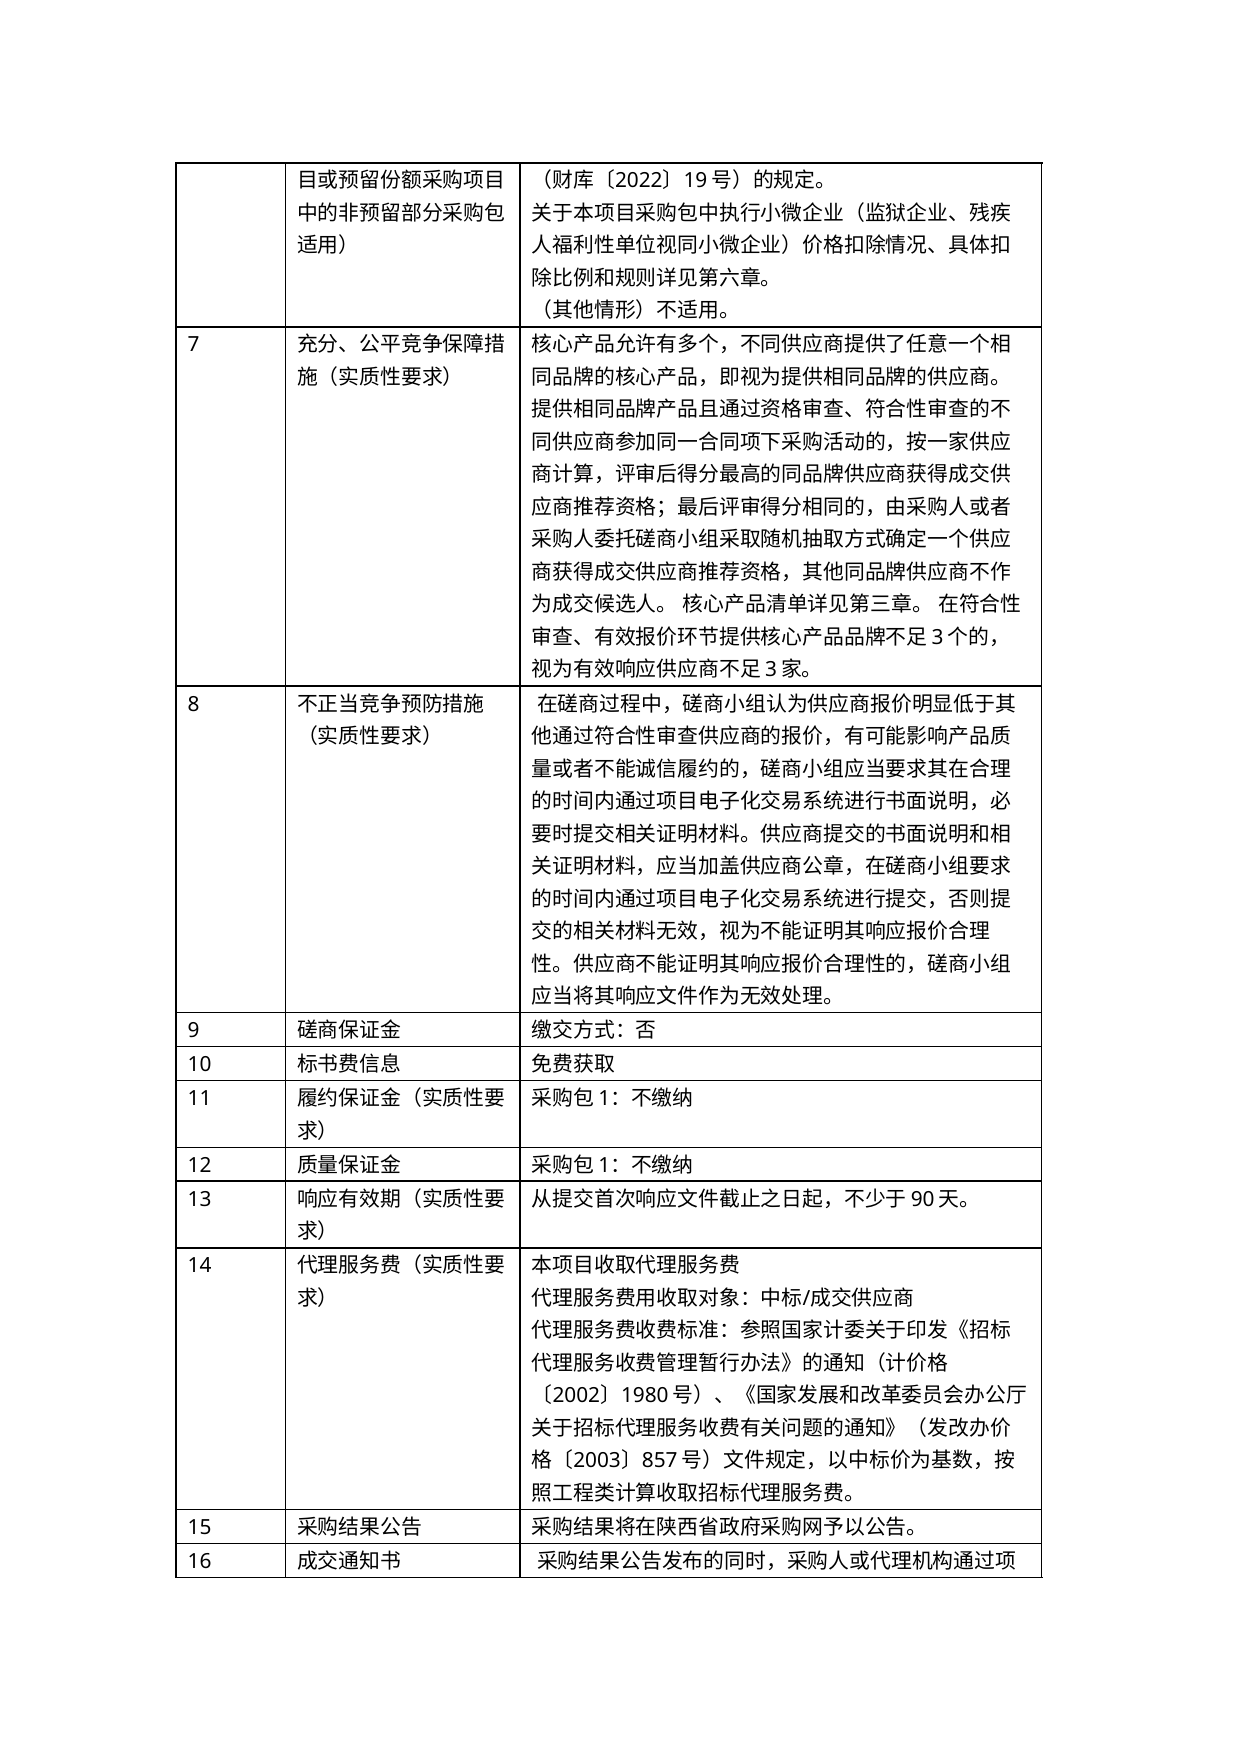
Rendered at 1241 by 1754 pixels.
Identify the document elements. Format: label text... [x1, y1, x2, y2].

table_cell 响应有效期（实质性要求） [286, 1182, 519, 1247]
table_cell 磋商保证金 [286, 1013, 519, 1046]
table_cell 8 [177, 687, 285, 1012]
table_cell 10 [177, 1047, 285, 1080]
table_cell 履约保证金（实质性要求） [286, 1081, 519, 1146]
table_cell 采购包1：不缴纳 [521, 1081, 1041, 1146]
table_cell 15 [177, 1510, 285, 1543]
table_cell 核心产品允许有多个，不同供应商提供了任意一个相同品牌的核心产品，即视为提供相同品牌的供应商。 提供相同品牌产品且通过资格审查、符合性审查的不同供应商参加同一合同项下采购活动的，按一家供应商计算，评审后得分最高的同品牌供应商获得成交供应商推荐资格；最后评审得分相同的，由采购人或者采购人委托磋商小组采取随机抽取方式确定一个供应商获得成交供应商推荐资格，其他同品牌供应商不作为成交候选人。 核心产品清单详见第三章。 在符合性审查、有效报价环节提供核心产品品牌不足3个的，视为有效响应供应商不足3家。 [521, 328, 1041, 685]
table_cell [521, 164, 1041, 326]
table_cell 11 [177, 1081, 285, 1146]
table_cell 成交通知书 [286, 1544, 519, 1577]
table_cell 7 [177, 328, 285, 685]
table_cell 缴交方式：否 [521, 1013, 1041, 1046]
table_cell 不正当竞争预防措施 （实质性要求） [286, 687, 519, 1012]
table_cell 采购结果公告 [286, 1510, 519, 1543]
table_cell 采购结果将在陕西省政府采购网予以公告。 [521, 1510, 1041, 1543]
table_cell 免费获取 [521, 1047, 1041, 1080]
table_cell 代理服务费（实质性要求） [286, 1249, 519, 1508]
table_cell 标书费信息 [286, 1047, 519, 1080]
table_cell 6 [177, 164, 285, 326]
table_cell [286, 164, 519, 326]
table_cell 12 [177, 1148, 285, 1180]
table_cell 在磋商过程中，磋商小组认为供应商报价明显低于其他通过符合性审查供应商的报价，有可能影响产品质量或者不能诚信履约的，磋商小组应当要求其在合理的时间内通过项目电子化交易系统进行书面说明，必要时提交相关证明材料。供应商提交的书面说明和相关证明材料，应当加盖供应商公章，在磋商小组要求的时间内通过项目电子化交易系统进行提交，否则提交的相关材料无效，视为不能证明其响应报价合理性。供应商不能证明其响应报价合理性的，磋商小组应当将其响应文件作为无效处理。 [521, 687, 1041, 1012]
table_cell 充分、公平竞争保障措施（实质性要求） [286, 328, 519, 685]
table_cell 采购包1：不缴纳 [521, 1148, 1041, 1180]
table_cell 质量保证金 [286, 1148, 519, 1180]
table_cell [521, 1544, 1041, 1577]
table_cell 16 [177, 1544, 285, 1577]
table_cell 14 [177, 1249, 285, 1508]
table_cell 13 [177, 1182, 285, 1247]
table_cell 从提交首次响应文件截止之日起，不少于90天。 [521, 1182, 1041, 1247]
table_cell 本项目收取代理服务费 代理服务费用收取对象：中标/成交供应商 代理服务费收费标准：参照国家计委关于印发《招标代理服务收费管理暂行办法》的通知（计价格〔2002〕1980号）、《国家发展和改革委员会办公厅关于招标代理服务收费有关问题的通知》（发改办价格〔2003〕857号）文件规定，以中标价为基数，按照工程类计算收取招标代理服务费。 [521, 1249, 1041, 1508]
table_cell 9 [177, 1013, 285, 1046]
